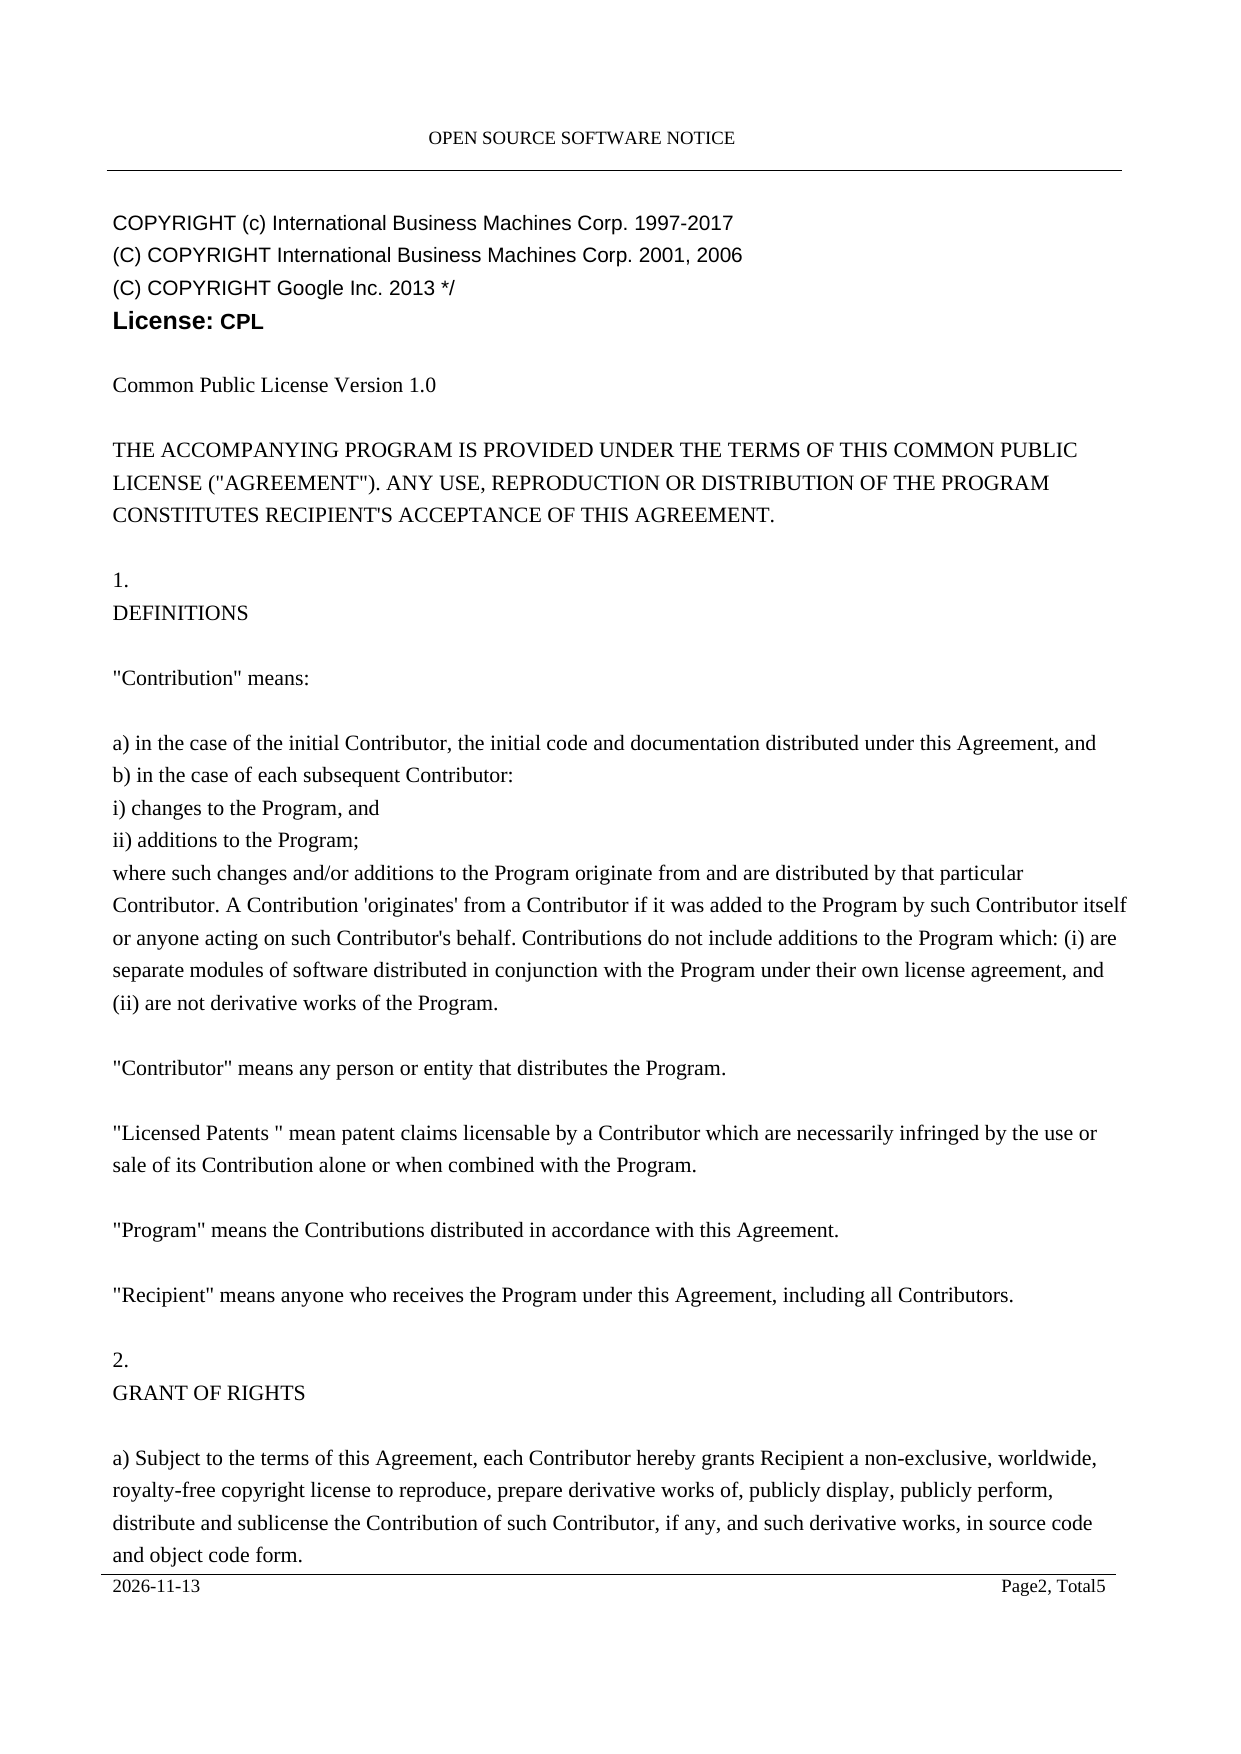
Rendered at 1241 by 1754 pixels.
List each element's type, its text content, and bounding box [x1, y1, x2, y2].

text (C) COPYRIGHT Google Inc. 2013 */ [112, 271, 1128, 304]
text (C) COPYRIGHT International Business Machines Corp. 2001, 2006 [112, 239, 1128, 271]
text COPYRIGHT (c) International Business Machines Corp. 1997-2017 [112, 206, 1128, 239]
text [112, 304, 1128, 1571]
